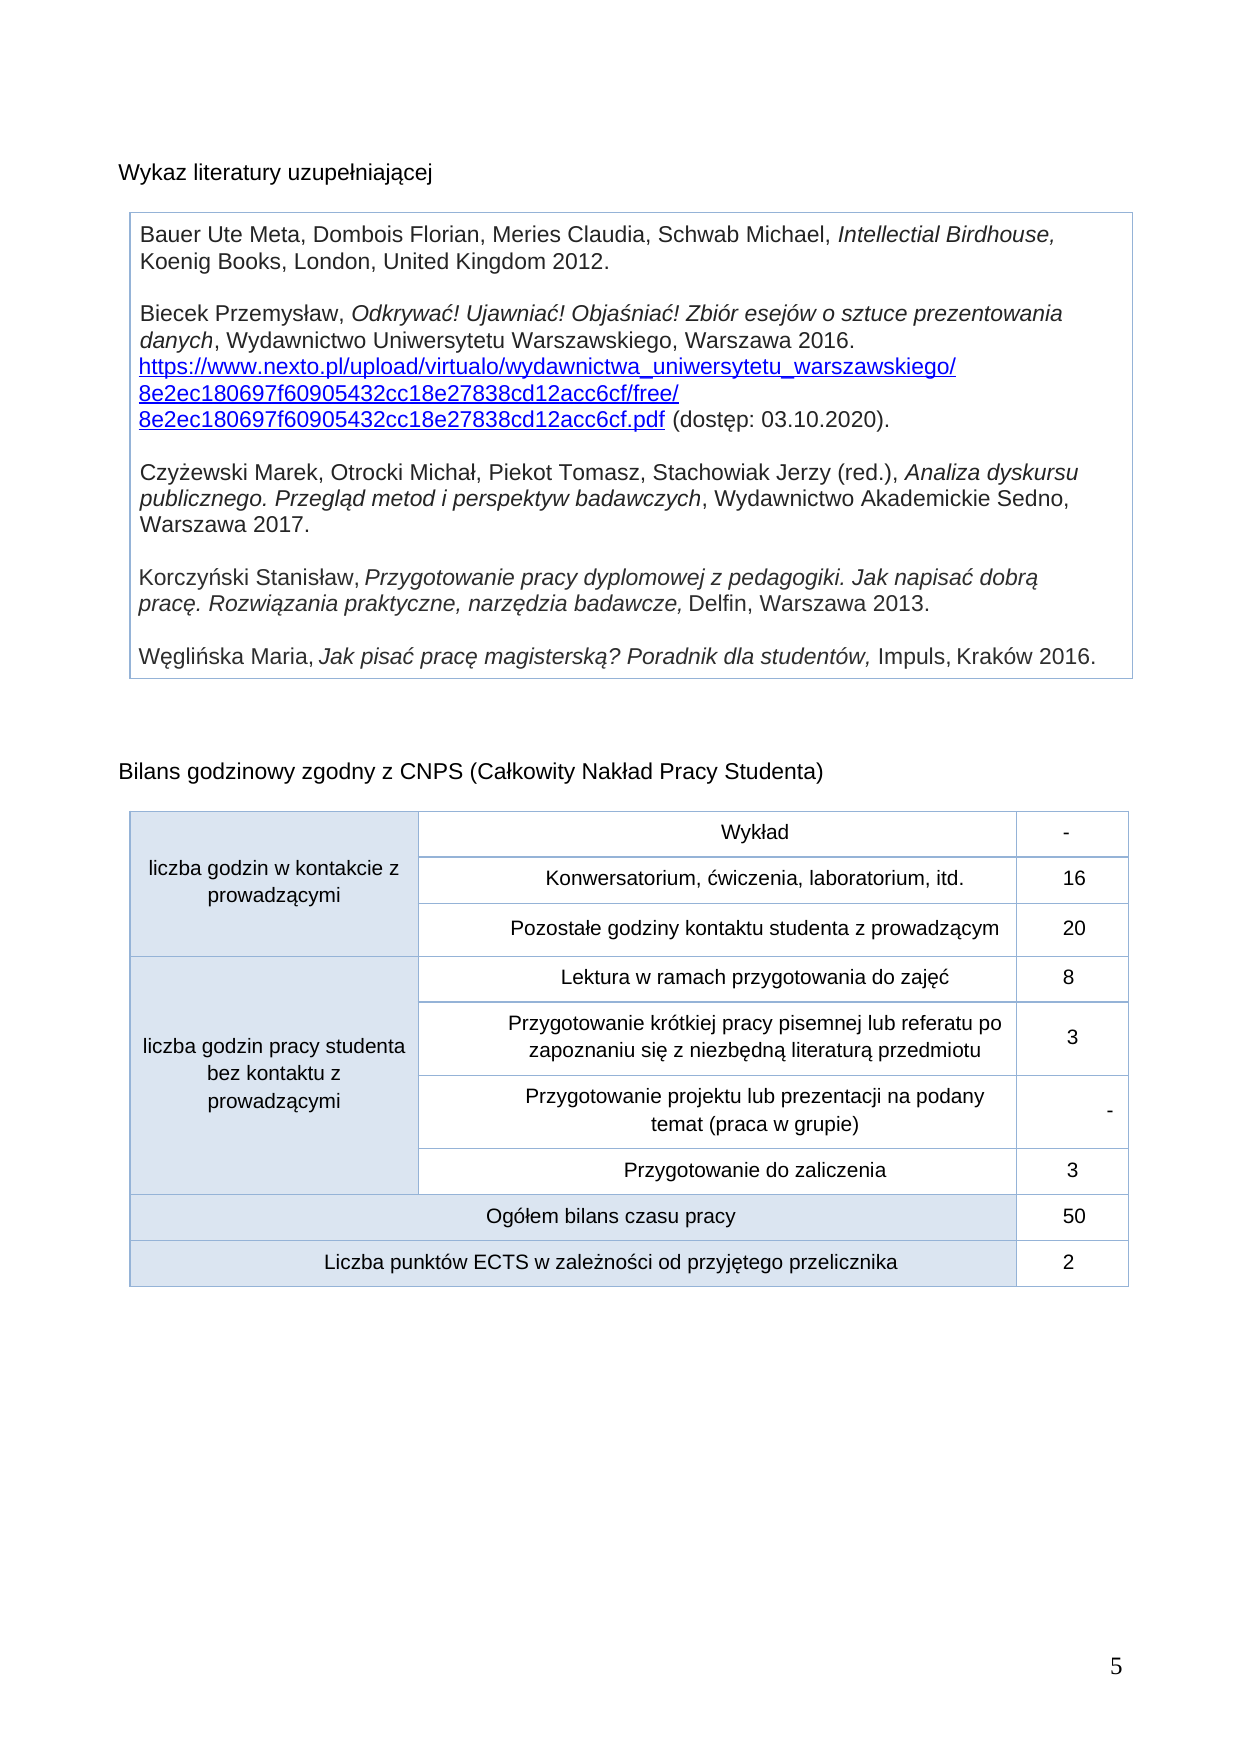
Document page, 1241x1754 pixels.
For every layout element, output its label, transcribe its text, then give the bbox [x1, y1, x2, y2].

table_header liczba godzin w kontakcie z prowadzącymi [131, 812, 418, 956]
table_cell 20 [1017, 904, 1128, 956]
table_cell 8 [1017, 957, 1128, 1001]
table_cell Lektura w ramach przygotowania do zajęć [419, 957, 1016, 1001]
table_header Wykład [419, 812, 1016, 856]
text Bilans godzinowy zgodny z CNPS (Całkowity Nakład Pracy Studenta) [118, 758, 1122, 784]
table_cell Ogółem bilans czasu pracy [131, 1195, 1016, 1240]
text Wykaz literatury uzupełniającej [118, 159, 1122, 186]
table_cell - [1017, 1076, 1128, 1148]
table_cell 2 [1017, 1241, 1128, 1286]
table_cell 50 [1017, 1195, 1128, 1240]
table_cell 3 [1017, 1003, 1128, 1075]
table_cell Przygotowanie do zaliczenia [419, 1149, 1016, 1194]
table_cell 16 [1017, 858, 1128, 902]
table_cell Przygotowanie projektu lub prezentacji na podany temat (praca w grupie) [419, 1076, 1016, 1148]
table_cell liczba godzin pracy studenta bez kontaktu z prowadzącymi [131, 957, 418, 1194]
table_cell Przygotowanie krótkiej pracy pisemnej lub referatu po zapoznaniu się z niezbędną literaturą przedmiotu [419, 1003, 1016, 1075]
table_cell Liczba punktów ECTS w zależności od przyjętego przelicznika [131, 1241, 1016, 1286]
table_header Bauer Ute Meta, Dombois Florian, Meries Claudia, Schwab Michael, Intellectial Birdhouse, Koenig Books, London, United Kingdom 2012. Biecek Przemysław, Odkrywać! Ujawniać! Objaśniać! Zbiór esejów o sztuce prezentowania danych, Wydawnictwo Uniwersytetu Warszawskiego, Warszawa 2016. https://www.nexto.pl/upload/virtualo/wydawnictwa_uniwersytetu_warszawskiego/8e2ec180697f60905432cc18e27838cd12acc6cf/free/8e2ec180697f60905432cc18e27838cd12acc6cf.pdf (dostęp: 03.10.2020). Czyżewski Marek, Otrocki Michał, Piekot Tomasz, Stachowiak Jerzy (red.), Analiza dyskursu publicznego. Przegląd metod i perspektyw badawczych, Wydawnictwo Akademickie Sedno, Warszawa 2017. Korczyński Stanisław, Przygotowanie pracy dyplomowej z pedagogiki. Jak napisać dobrą pracę. Rozwiązania praktyczne, narzędzia badawcze, Delfin, Warszawa 2013. Węglińska Maria, Jak pisać pracę magisterską? Poradnik dla studentów, Impuls, Kraków 2016. [131, 213, 1132, 678]
table_cell Konwersatorium, ćwiczenia, laboratorium, itd. [419, 858, 1016, 902]
table_cell Pozostałe godziny kontaktu studenta z prowadzącym [419, 904, 1016, 956]
table_cell 3 [1017, 1149, 1128, 1194]
table_header - [1017, 812, 1128, 856]
